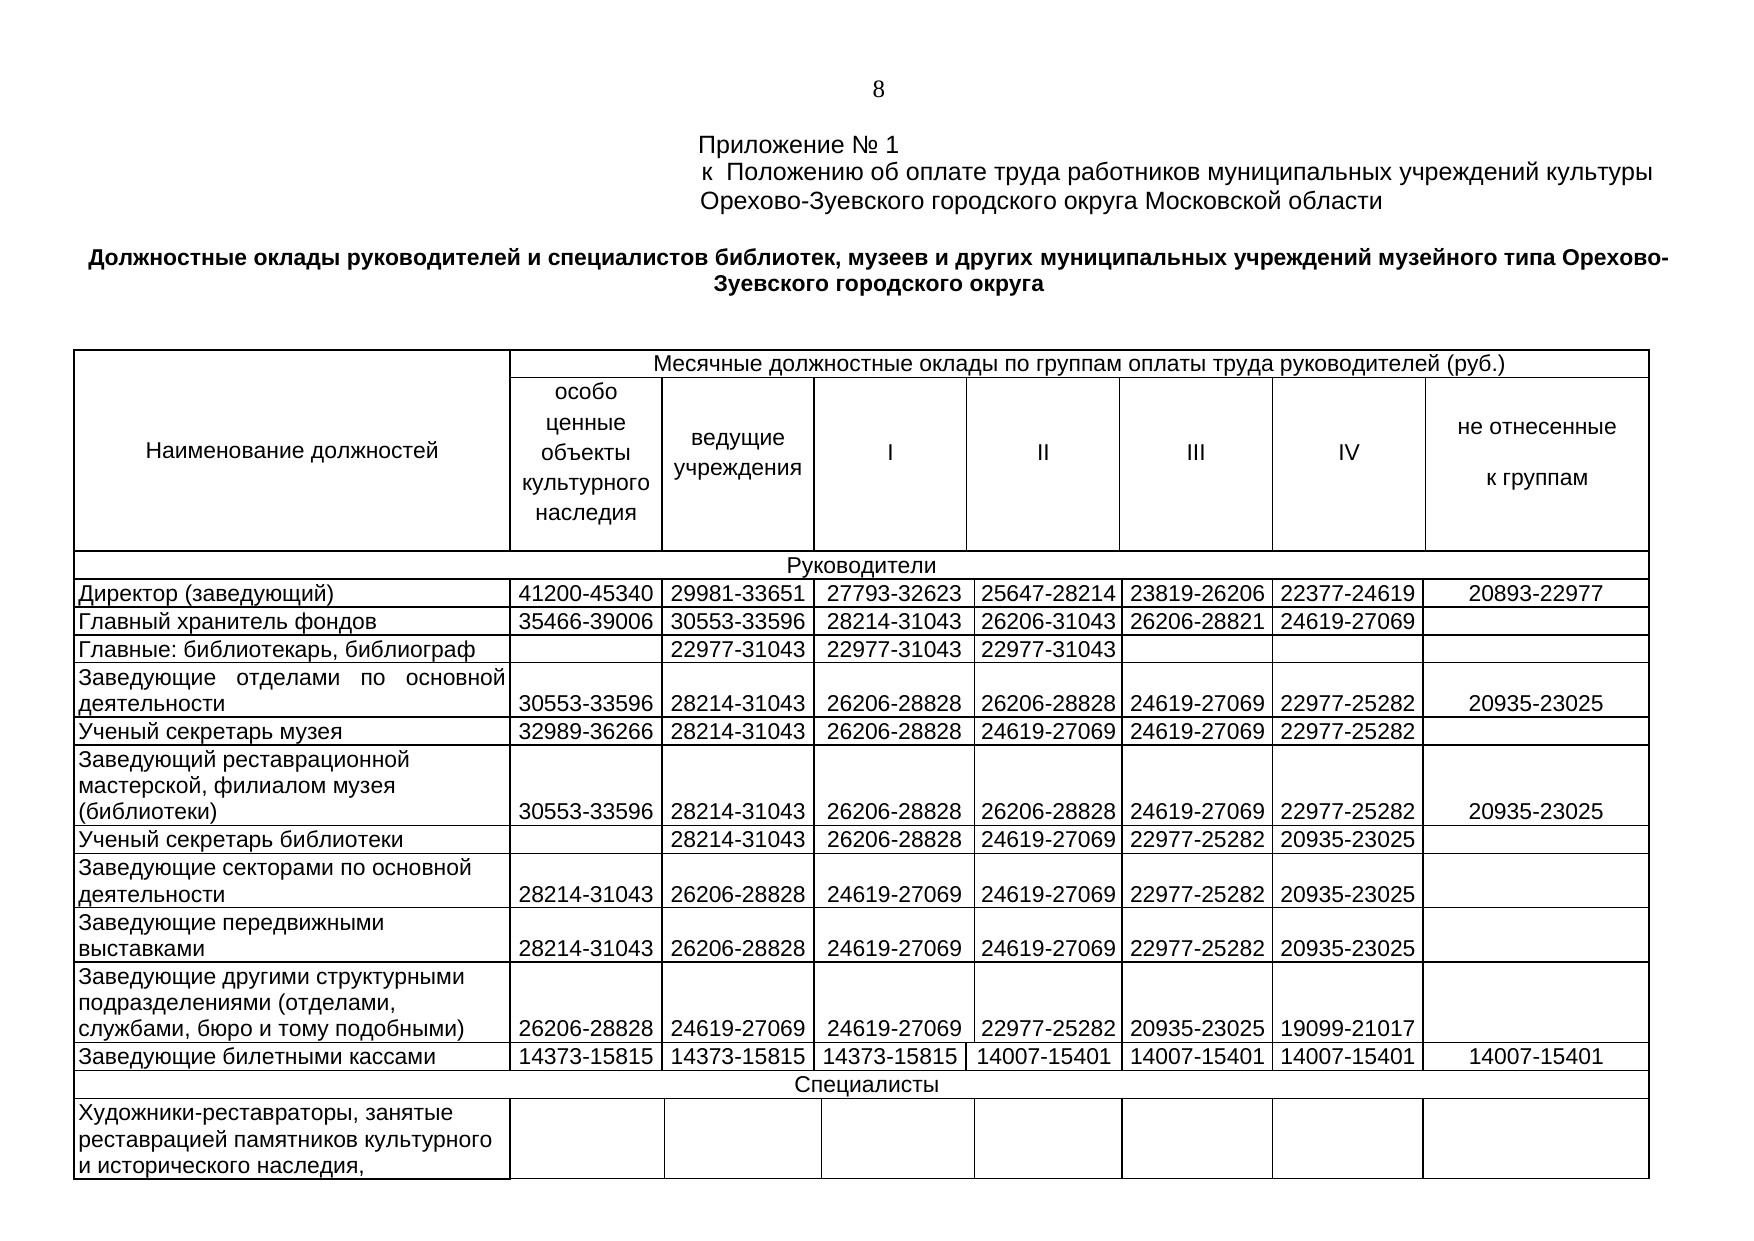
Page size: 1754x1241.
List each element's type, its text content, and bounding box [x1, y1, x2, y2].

table_cell [1123, 636, 1272, 662]
table_cell 20935-23025 [1273, 826, 1422, 853]
table_cell 22977-25282 [1123, 854, 1272, 907]
text Орехово-Зуевского городского округа Московской области [561, 186, 1683, 243]
table_cell 29981-33651 [663, 580, 813, 606]
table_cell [511, 1099, 664, 1178]
table_cell [511, 636, 661, 662]
text Приложение № 1 [74, 131, 1683, 159]
table_cell Заведующие секторами по основной деятельности [75, 854, 509, 907]
table_cell [1424, 636, 1648, 662]
table_cell 24619-27069 [1123, 663, 1272, 716]
table_cell 20935-23025 [1123, 963, 1272, 1042]
text Должностные оклады руководителей и специалистов библиотек, музеев и других муниципальных учреждений музейного типа Орехово-Зуевского городского округа [74, 243, 1683, 296]
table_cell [1424, 1099, 1648, 1178]
table_cell 30553-33596 [511, 746, 661, 825]
table_cell 28214-31043 [511, 854, 661, 907]
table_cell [665, 1099, 821, 1178]
table_cell не отнесенные к группам [1426, 378, 1648, 550]
table_cell 26206-28828 [815, 718, 974, 744]
table_cell 28214-31043 [663, 826, 813, 853]
table_cell 24619-27069 [815, 908, 974, 961]
table_cell 24619-27069 [815, 854, 974, 907]
table_cell [1424, 908, 1648, 961]
table_cell 24619-27069 [815, 963, 974, 1042]
table_cell 24619-27069 [1273, 608, 1422, 634]
table_cell 20935-23025 [1424, 663, 1648, 716]
table_cell IV [1273, 378, 1425, 550]
table_cell ведущие учреждения [663, 378, 813, 550]
table_cell 26206-28828 [663, 908, 813, 961]
table_cell 14373-15815 [663, 1043, 813, 1070]
table_header Наименование должностей [75, 351, 509, 550]
table_cell 22977-25282 [1123, 908, 1272, 961]
table_cell 14007-15401 [1273, 1043, 1422, 1070]
table_cell 28214-31043 [663, 718, 813, 744]
table_cell 22977-31043 [815, 636, 974, 662]
table_cell Ученый секретарь музея [75, 718, 509, 744]
table_cell 28214-31043 [815, 608, 974, 634]
table_cell [1424, 718, 1648, 744]
text к Положению об оплате труда работников муниципальных учреждений культуры [543, 159, 1683, 186]
table_cell 22977-25282 [1123, 826, 1272, 853]
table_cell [75, 1099, 509, 1178]
table_cell Заведующие билетными кассами [75, 1043, 509, 1070]
table_cell 19099-21017 [1273, 963, 1422, 1042]
table_cell 14373-15815 [511, 1043, 661, 1070]
table_cell 26206-28828 [663, 854, 813, 907]
table_cell 26206-31043 [975, 608, 1121, 634]
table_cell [822, 1099, 974, 1178]
table_cell Заведующие другими структурными подразделениями (отделами, службами, бюро и тому подобными) [75, 963, 509, 1042]
table_cell [1424, 608, 1648, 634]
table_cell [1123, 1099, 1272, 1178]
table_cell Специалисты [75, 1071, 1648, 1098]
table_cell 26206-28828 [815, 826, 974, 853]
table_cell 24619-27069 [975, 908, 1121, 961]
table_cell 23819-26206 [1123, 580, 1272, 606]
table_cell Заведующий реставрационной мастерской, филиалом музея (библиотеки) [75, 746, 509, 825]
table_cell 14007-15401 [1123, 1043, 1272, 1070]
table_cell [511, 826, 661, 853]
table_cell Заведующие передвижными выставками [75, 908, 509, 961]
table_cell 14373-15815 [815, 1043, 965, 1070]
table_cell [975, 1099, 1121, 1178]
table_cell 32989-36266 [511, 718, 661, 744]
table_cell 22977-25282 [975, 963, 1121, 1042]
table_cell 30553-33596 [663, 608, 813, 634]
table_cell 20935-23025 [1273, 854, 1422, 907]
table_cell 24619-27069 [1123, 746, 1272, 825]
table_cell 22977-25282 [1273, 718, 1422, 744]
table_cell III [1120, 378, 1272, 550]
table_cell 22977-31043 [975, 636, 1121, 662]
table_cell Главный хранитель фондов [75, 608, 509, 634]
table_cell 24619-27069 [1123, 718, 1272, 744]
table_cell Директор (заведующий) [75, 580, 509, 606]
table_cell 28214-31043 [663, 746, 813, 825]
table_cell 20893-22977 [1424, 580, 1648, 606]
table_cell 24619-27069 [975, 718, 1121, 744]
table_cell Заведующие отделами по основной деятельности [75, 663, 509, 716]
table_cell [1424, 854, 1648, 907]
table_cell 22977-25282 [1273, 663, 1422, 716]
table_cell 22977-25282 [1273, 746, 1422, 825]
table_cell 20935-23025 [1424, 746, 1648, 825]
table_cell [1273, 1099, 1422, 1178]
table_cell Руководители [75, 552, 1648, 578]
table_cell [1424, 963, 1648, 1042]
table_cell 26206-28828 [975, 663, 1121, 716]
table_cell Ученый секретарь библиотеки [75, 826, 509, 853]
table_cell 24619-27069 [975, 854, 1121, 907]
table_cell 14007-15401 [967, 1043, 1121, 1070]
table_cell 22977-31043 [663, 636, 813, 662]
table_cell [1273, 636, 1422, 662]
table_cell 24619-27069 [975, 826, 1121, 853]
table_cell 26206-28828 [511, 963, 661, 1042]
table_header Месячные должностные оклады по группам оплаты труда руководителей (руб.) [511, 351, 1648, 377]
table_cell 28214-31043 [663, 663, 813, 716]
table_cell 25647-28214 [975, 580, 1121, 606]
table_cell II [967, 378, 1119, 550]
table_cell 26206-28828 [815, 746, 974, 825]
table_cell Главные: библиотекарь, библиограф [75, 636, 509, 662]
table_cell 26206-28828 [975, 746, 1121, 825]
table_cell 14007-15401 [1424, 1043, 1648, 1070]
table_cell 41200-45340 [511, 580, 661, 606]
table_cell 26206-28821 [1123, 608, 1272, 634]
table_cell 26206-28828 [815, 663, 974, 716]
table_cell 35466-39006 [511, 608, 661, 634]
table_cell 24619-27069 [663, 963, 813, 1042]
table_cell 20935-23025 [1273, 908, 1422, 961]
table_cell [1424, 826, 1648, 853]
table_cell 27793-32623 [815, 580, 974, 606]
table_cell 28214-31043 [511, 908, 661, 961]
table_cell 30553-33596 [511, 663, 661, 716]
table_cell особо ценные объекты культурного наследия [511, 378, 661, 550]
table_cell 22377-24619 [1273, 580, 1422, 606]
table_cell I [815, 378, 966, 550]
